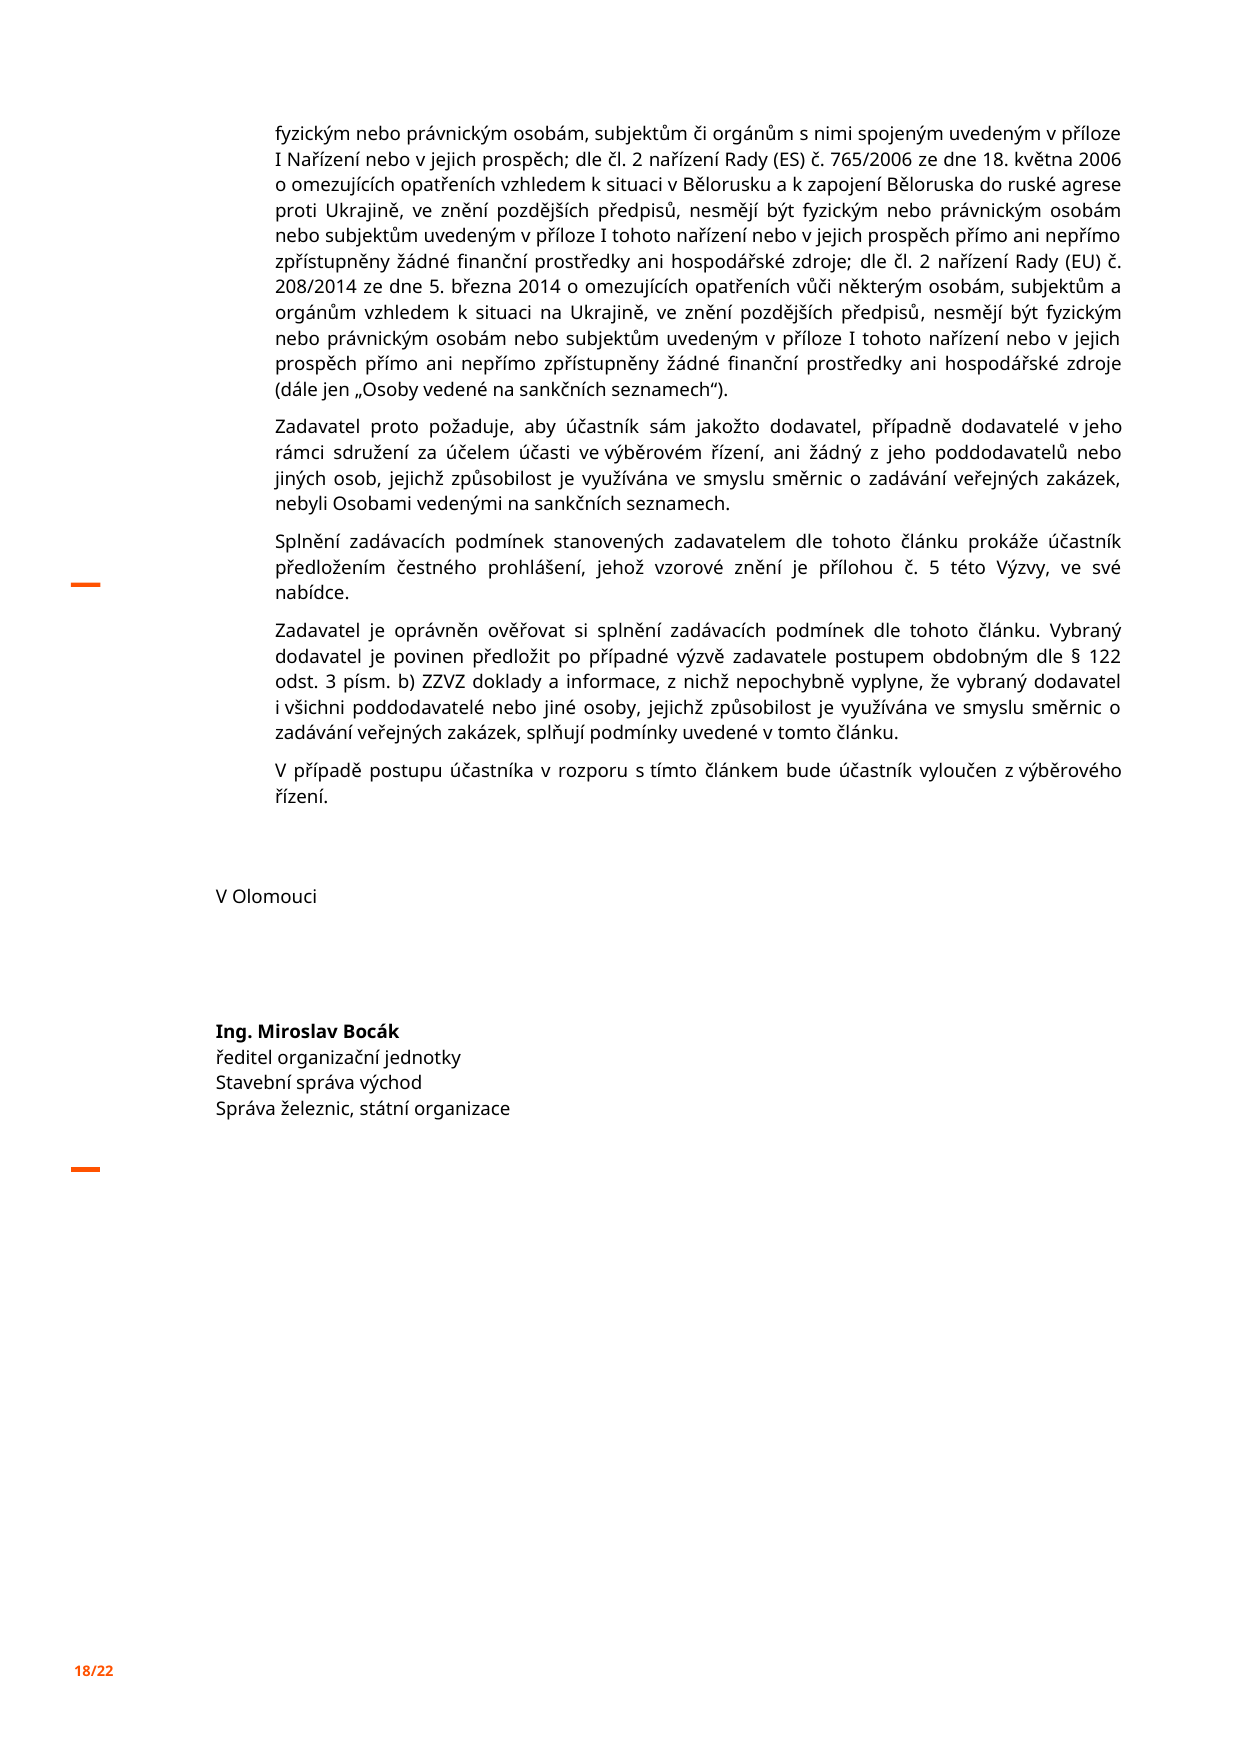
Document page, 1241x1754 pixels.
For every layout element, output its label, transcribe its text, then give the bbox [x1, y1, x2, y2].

text V Olomouci [216, 875, 1122, 909]
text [275, 121, 1122, 172]
text Stavební správa východ [216, 1069, 1122, 1095]
text ředitel organizační jednotky [216, 1044, 1122, 1069]
text Správa železnic, státní organizace [216, 1095, 1122, 1121]
text Ing. Miroslav Bocák [216, 1018, 1122, 1044]
text V případě postupu účastníka v rozporu s tímto článkem bude účastník vyloučen z výběrového řízení. [275, 758, 1122, 809]
text Zadavatel je oprávněn ověřovat si splnění zadávacích podmínek dle tohoto článku. Vybraný dodavatel je povinen předložit po případné výzvě zadavatele postupem obdobným dle § 122 odst. 3 písm. b) ZZVZ doklady a informace, z nichž nepochybně vyplyne, že vybraný dodavatel i všichni poddodavatelé nebo jiné osoby, jejichž způsobilost je využívána ve smyslu směrnic o zadávání veřejných zakázek, splňují podmínky uvedené v tomto článku. [275, 617, 1122, 745]
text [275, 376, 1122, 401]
text Splnění zadávacích podmínek stanovených zadavatelem dle tohoto článku prokáže účastník předložením čestného prohlášení, jehož vzorové znění je přílohou č. 5 této Výzvy, ve své nabídce. [275, 528, 1122, 605]
text Zadavatel proto požaduje, aby účastník sám jakožto dodavatel, případně dodavatelé v jeho rámci sdružení za účelem účasti ve výběrovém řízení, ani žádný z jeho poddodavatelů nebo jiných osob, jejichž způsobilost je využívána ve smyslu směrnic o zadávání veřejných zakázek, nebyli Osobami vedenými na sankčních seznamech. [275, 414, 1122, 516]
